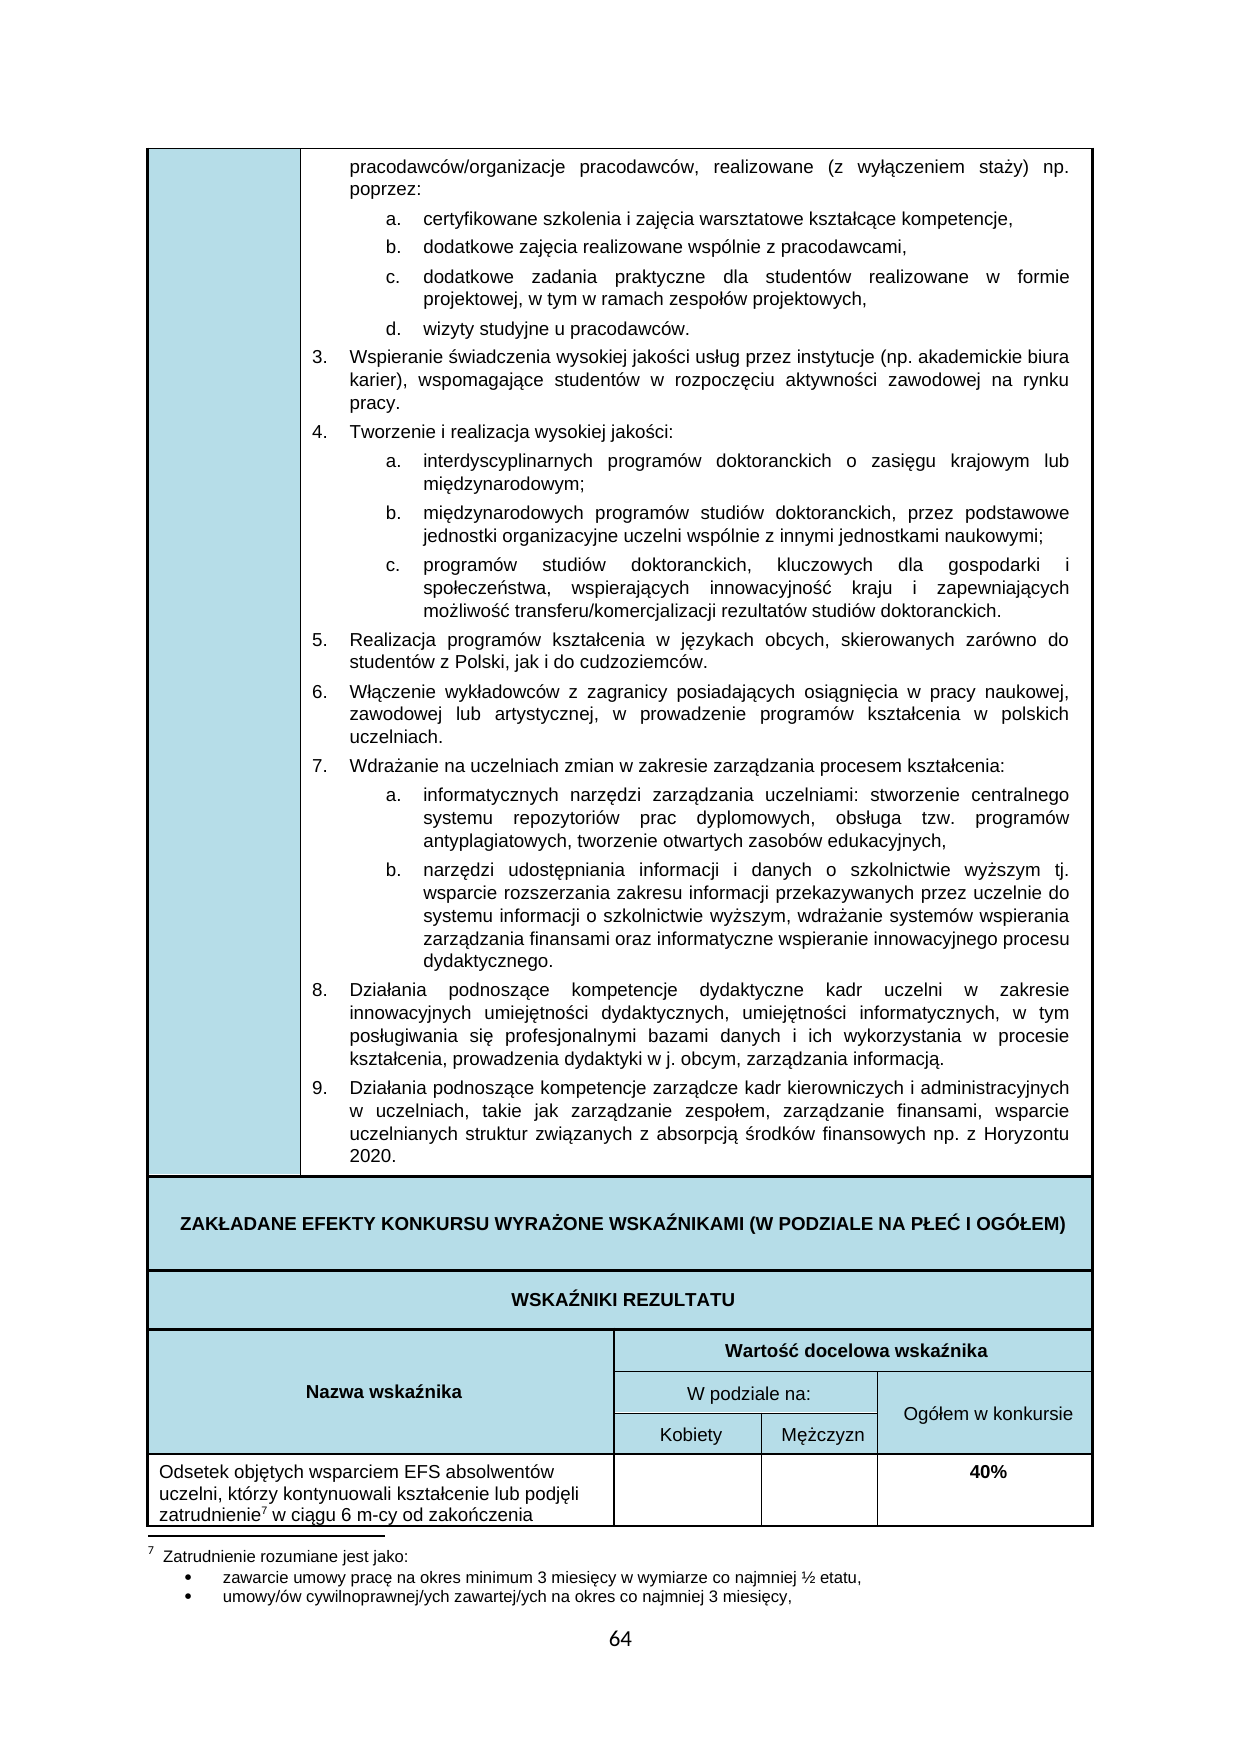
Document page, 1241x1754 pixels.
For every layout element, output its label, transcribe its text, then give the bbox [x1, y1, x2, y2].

table_cell W podziale na: [615, 1372, 877, 1412]
table_cell Ogółem w konkursie [878, 1372, 1091, 1453]
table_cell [301, 149, 1091, 1174]
table_cell Kobiety [615, 1414, 761, 1453]
table_cell ZAKŁADANE EFEKTY KONKURSU WYRAŻONE WSKAŹNIKAMI (W PODZIALE NA PŁEĆ I OGÓŁEM) [149, 1178, 1091, 1269]
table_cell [149, 149, 300, 1174]
table_cell Wartość docelowa wskaźnika [615, 1331, 1091, 1371]
table_cell Nazwa wskaźnika [149, 1331, 613, 1453]
table_cell [762, 1455, 877, 1525]
table_cell [615, 1455, 761, 1525]
table_cell 40% [878, 1455, 1091, 1525]
table_cell WSKAŹNIKI REZULTATU [149, 1272, 1091, 1328]
table_cell Mężczyzn [762, 1414, 877, 1453]
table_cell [149, 1455, 613, 1525]
